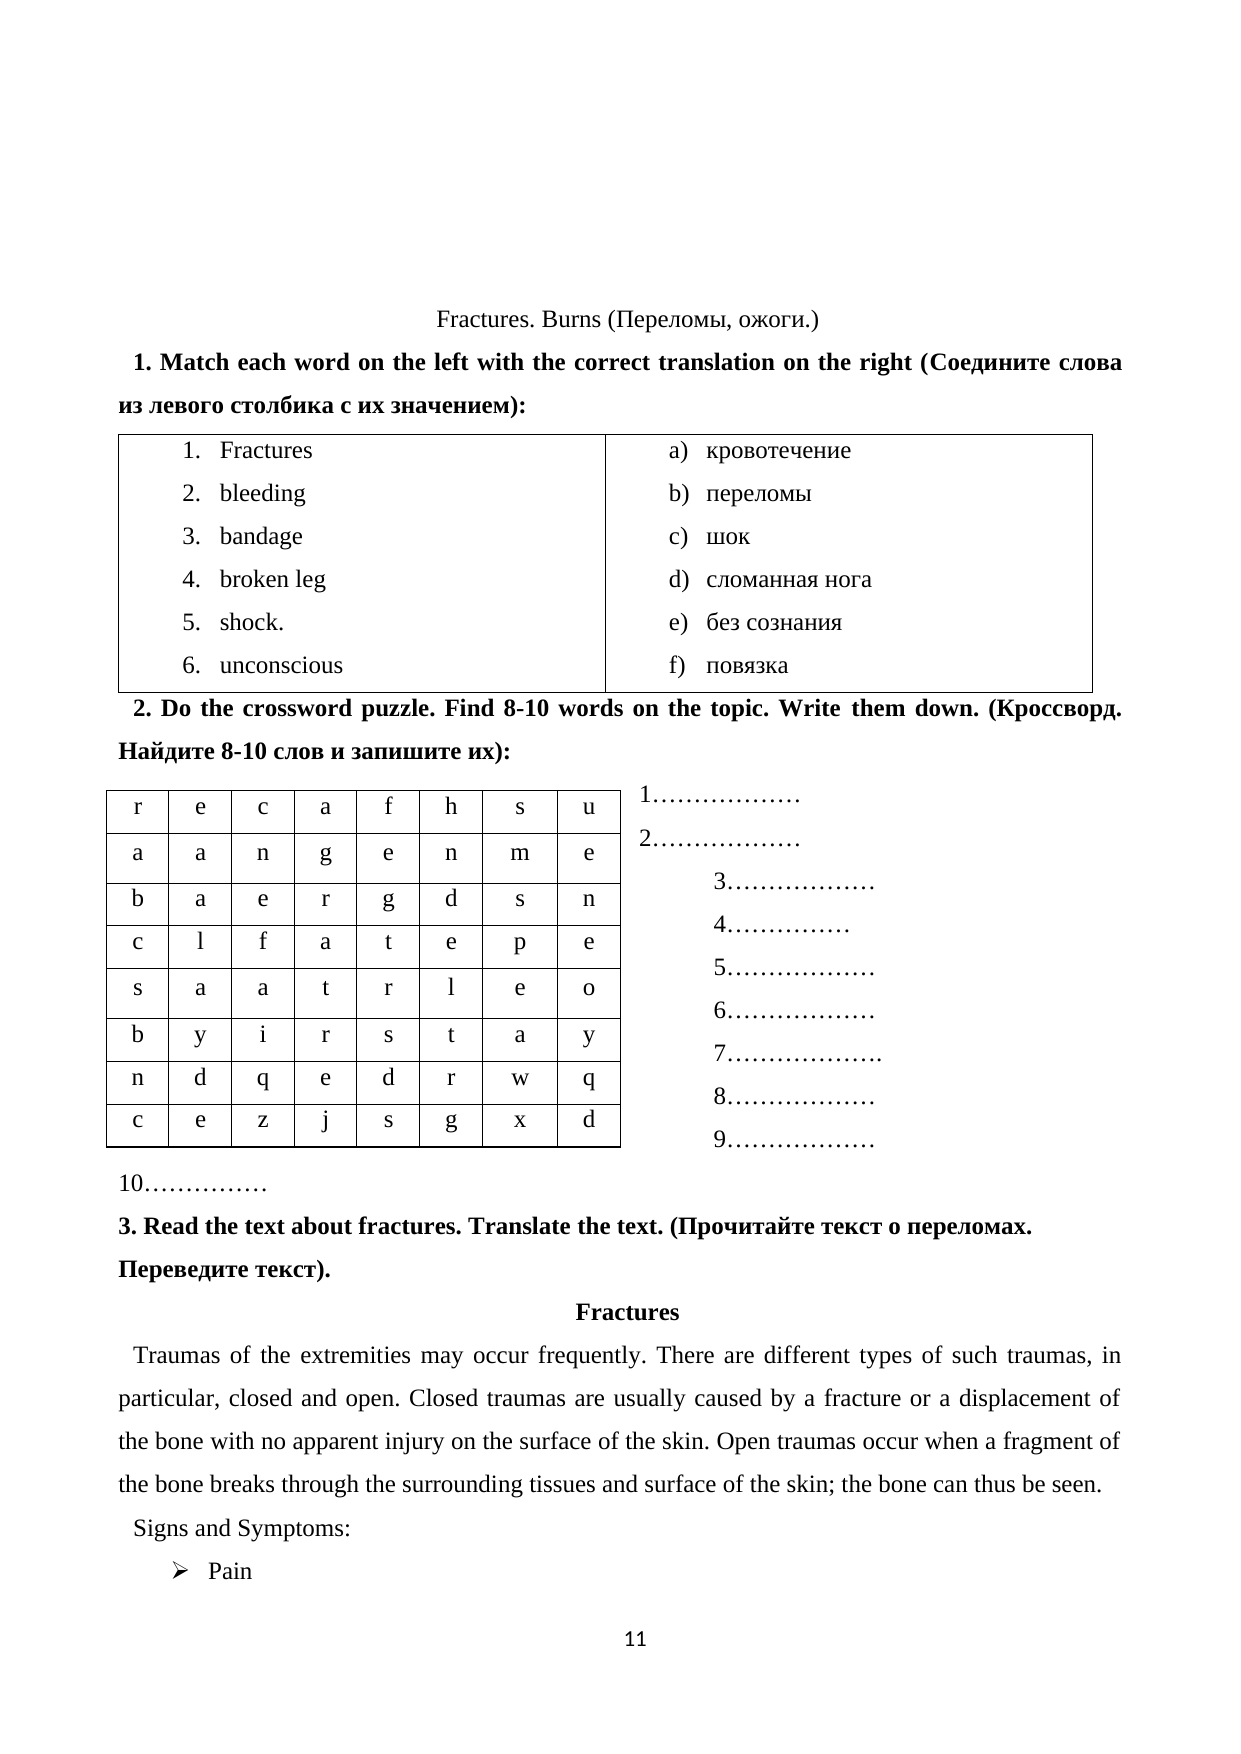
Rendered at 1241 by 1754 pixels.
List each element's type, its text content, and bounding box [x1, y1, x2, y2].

table_header h [420, 791, 482, 833]
table_cell r [295, 1019, 356, 1061]
text 6……………… [621, 995, 1152, 1024]
table_cell b [107, 884, 168, 925]
table_cell e [169, 1105, 231, 1146]
table_header f [357, 791, 419, 833]
text 4…………… [621, 909, 1152, 938]
list Pain [170, 1556, 1122, 1584]
text Fractures [118, 1297, 1122, 1326]
table_cell r [295, 884, 356, 925]
table_cell n [420, 834, 482, 882]
table_header s [483, 791, 557, 833]
table_cell d [558, 1105, 620, 1146]
table_cell n [232, 834, 294, 882]
table_cell x [483, 1105, 557, 1146]
table_cell n [107, 1062, 168, 1103]
table_cell b [107, 1019, 168, 1061]
table_cell p [483, 926, 557, 968]
table_cell s [107, 969, 168, 1018]
table_cell t [420, 1019, 482, 1061]
table_cell s [357, 1019, 419, 1061]
table_cell e [295, 1062, 356, 1103]
table_cell d [169, 1062, 231, 1103]
text 10…………… [118, 1168, 1152, 1196]
text 1……………… [118, 779, 1152, 808]
table_header кровотечение переломы шок сломанная нога без сознания повязка [606, 435, 1092, 692]
table_cell z [232, 1105, 294, 1146]
table_cell y [558, 1019, 620, 1061]
table_cell r [420, 1062, 482, 1103]
table_cell n [558, 884, 620, 925]
text 8……………… [621, 1081, 1152, 1110]
table_cell a [169, 834, 231, 882]
table_cell l [420, 969, 482, 1018]
table_cell c [107, 1105, 168, 1146]
table_cell s [357, 1105, 419, 1146]
table_cell e [483, 969, 557, 1018]
table_header r [107, 791, 168, 833]
table_cell r [357, 969, 419, 1018]
table_cell d [420, 884, 482, 925]
text 1. Match each word on the left with the correct translation on the right (Соедините слова из левого столбика с их значением): [118, 347, 1122, 419]
text 2……………… [621, 823, 1152, 851]
table_cell m [483, 834, 557, 882]
text 7………………. [621, 1038, 1152, 1067]
table_header c [232, 791, 294, 833]
table_cell q [558, 1062, 620, 1103]
table_cell g [357, 884, 419, 925]
table_cell g [420, 1105, 482, 1146]
text 3. Read the text about fractures. Translate the text. (Прочитайте текст о переломах. Переведите текст). [118, 1211, 1152, 1283]
table_cell t [357, 926, 419, 968]
table_cell a [169, 884, 231, 925]
table_cell w [483, 1062, 557, 1103]
table_cell o [558, 969, 620, 1018]
text Signs and Symptoms: [118, 1513, 1122, 1541]
table_header e [169, 791, 231, 833]
table_cell j [295, 1105, 356, 1146]
table_cell d [357, 1062, 419, 1103]
table_cell e [420, 926, 482, 968]
table_cell y [169, 1019, 231, 1061]
table_cell l [169, 926, 231, 968]
table_cell q [232, 1062, 294, 1103]
table_cell f [232, 926, 294, 968]
table_header a [295, 791, 356, 833]
table_cell s [483, 884, 557, 925]
table_cell c [107, 926, 168, 968]
table_cell e [558, 834, 620, 882]
text Fractures. Burns (Переломы, ожоги.) [118, 304, 1122, 333]
table_cell i [232, 1019, 294, 1061]
table_cell g [295, 834, 356, 882]
table_cell t [295, 969, 356, 1018]
text Traumas of the extremities may occur frequently. There are different types of such traumas, in particular, closed and open. Closed traumas are usually caused by a fracture or a displacement of the bone with no apparent injury on the surface of the skin. Open traumas occur when a fragment of the bone breaks through the surrounding tissues and surface of the skin; the bone can thus be seen. [118, 1340, 1122, 1498]
table_header Fractures bleeding bandage broken leg shock. unconscious [119, 435, 605, 692]
table_cell a [295, 926, 356, 968]
table_header u [558, 791, 620, 833]
table_cell a [169, 969, 231, 1018]
text 9……………… [192, 1124, 1152, 1153]
table_cell a [107, 834, 168, 882]
text 2. Do the crossword puzzle. Find 8-10 words on the topic. Write them down. (Кроссворд. Найдите 8-10 слов и запишите их): [118, 693, 1122, 765]
table_cell e [232, 884, 294, 925]
text 5……………… [621, 952, 1152, 981]
table_cell a [232, 969, 294, 1018]
table_cell e [357, 834, 419, 882]
table_cell a [483, 1019, 557, 1061]
text 3……………… [621, 866, 1152, 894]
table_cell e [558, 926, 620, 968]
